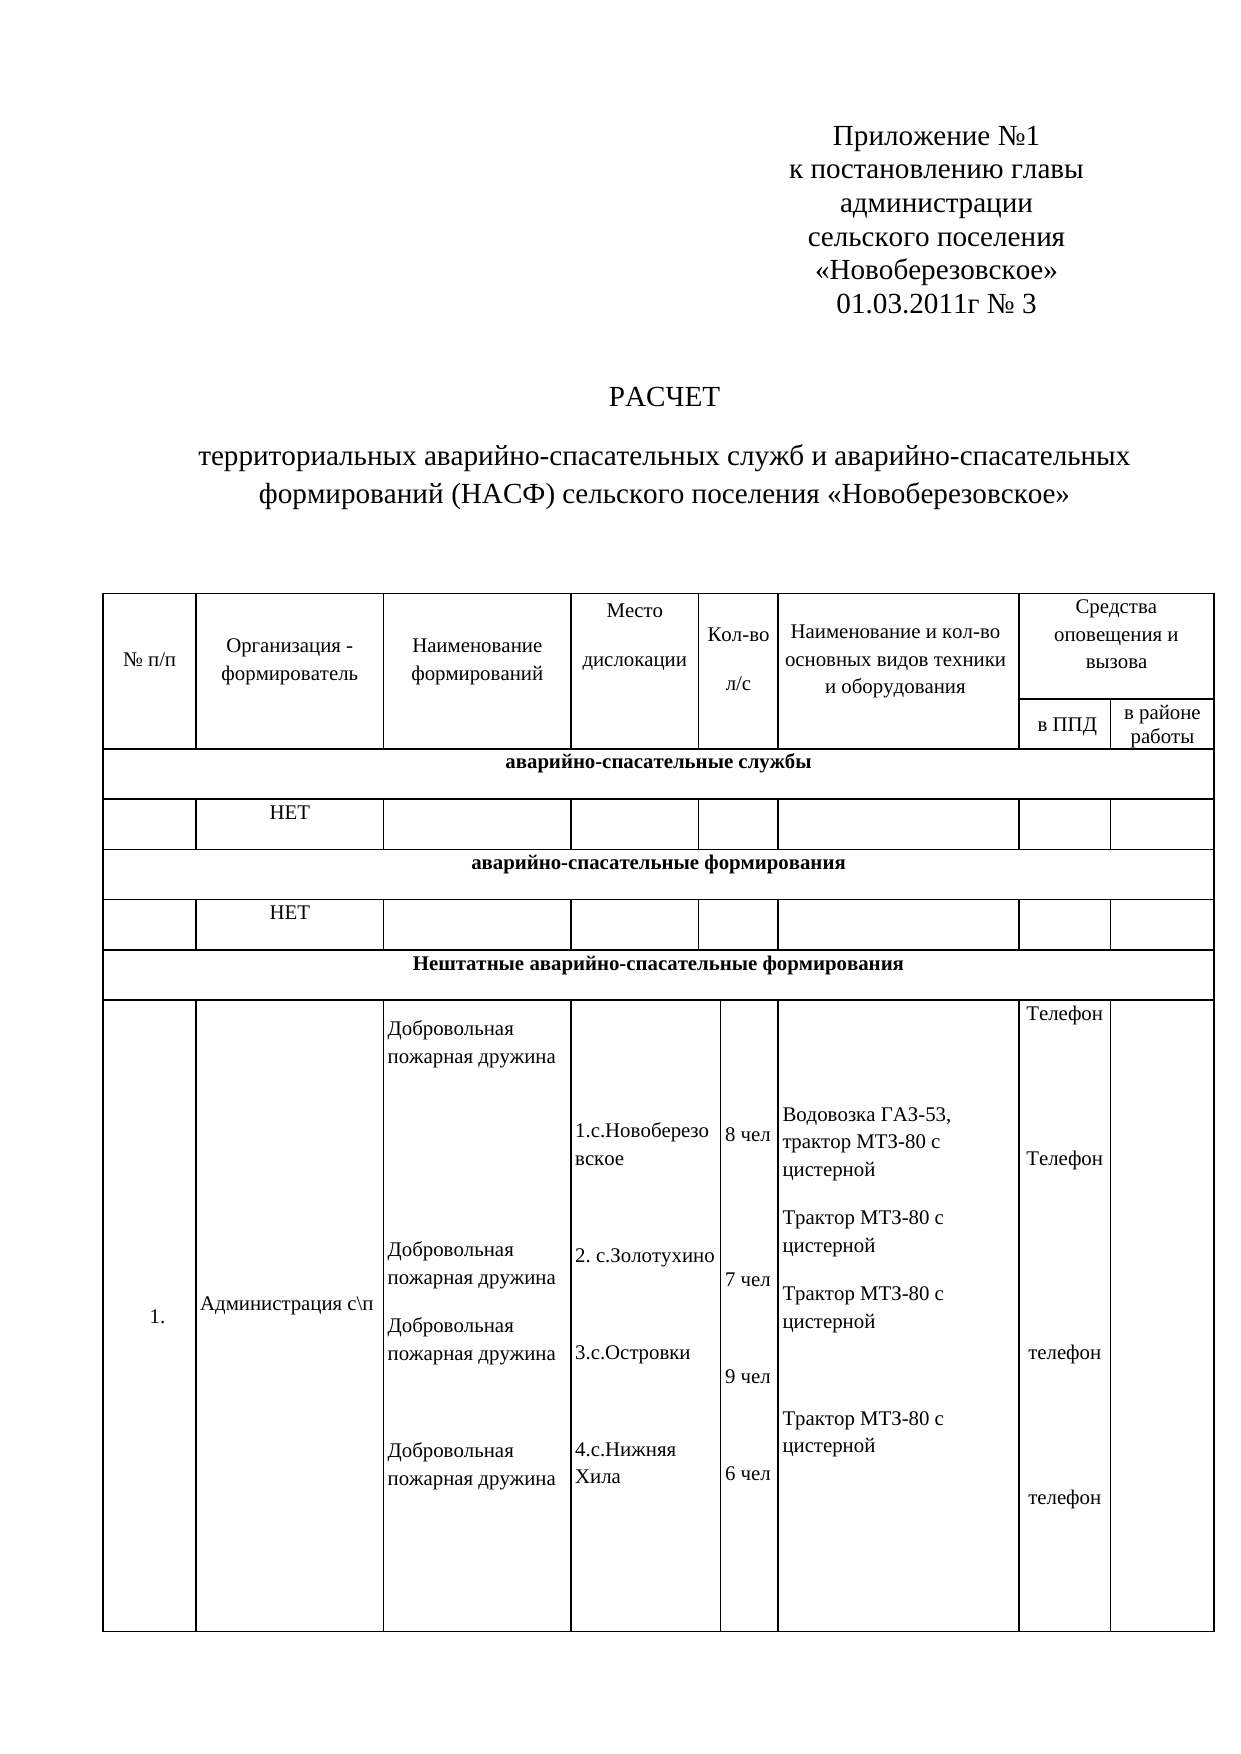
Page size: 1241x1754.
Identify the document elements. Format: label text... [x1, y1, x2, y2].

table_cell аварийно-спасательные службы [104, 750, 1213, 798]
table_cell [384, 800, 570, 848]
table_header Средства оповещения и вызова [1020, 594, 1213, 698]
table_cell [572, 900, 698, 949]
table_cell [1111, 900, 1213, 949]
subtitle 01.03.2011г № 3 [721, 286, 1152, 319]
table_header Наименование формирований [384, 594, 570, 748]
table_cell [1111, 1001, 1213, 1631]
table_cell [104, 1001, 195, 1631]
text территориальных аварийно-спасательных служб и аварийно-спасательных формирований (НАСФ) сельского поселения «Новоберезовское» [177, 438, 1152, 510]
table_cell [384, 900, 570, 949]
table_cell [1020, 900, 1110, 949]
table_cell [699, 900, 777, 949]
table_cell аварийно-спасательные формирования [104, 850, 1213, 899]
table_cell в районе работы [1111, 700, 1213, 748]
text Приложение №1 [721, 118, 1152, 152]
table_cell Телефон Телефон телефон телефон [1020, 1001, 1110, 1631]
table_cell НЕТ [197, 900, 383, 949]
table_cell Водовозка ГАЗ-53, трактор МТЗ-80 с цистерной Трактор МТЗ-80 с цистерной Трактор МТЗ-80 с цистерной Трактор МТЗ-80 с цистерной [779, 1001, 1018, 1631]
table_cell Нештатные аварийно-спасательные формирования [104, 951, 1213, 999]
table_header Место дислокации [572, 594, 698, 748]
table_cell в ППД [1020, 700, 1110, 748]
table_header Кол-во л/с [699, 594, 777, 748]
table_cell [572, 800, 698, 848]
table_cell [779, 800, 1018, 848]
table_header Организация - формирователь [197, 594, 383, 748]
table_cell [779, 900, 1018, 949]
table_cell 1.с.Новоберезовское 2. с.Золотухино 3.с.Островки 4.с.Нижняя Хила [572, 1001, 720, 1631]
table_header Наименование и кол-во основных видов техники и оборудования [779, 594, 1018, 748]
table_cell [1020, 800, 1110, 848]
table_cell [104, 900, 195, 949]
text РАСЧЕТ [177, 379, 1152, 412]
table_cell Администрация с\п [197, 1001, 383, 1631]
table_cell [1111, 800, 1213, 848]
text к постановлению главы администрации [721, 152, 1152, 219]
table_cell [104, 800, 195, 848]
table_header № п/п [104, 594, 195, 748]
table_cell Добровольная пожарная дружина Добровольная пожарная дружина Добровольная пожарная дружина Добровольная пожарная дружина [384, 1001, 570, 1631]
table_cell [699, 800, 777, 848]
table_cell НЕТ [197, 800, 383, 848]
table_cell 8 чел 7 чел 9 чел 6 чел [721, 1001, 777, 1631]
text сельского поселения «Новоберезовское» [721, 219, 1152, 286]
